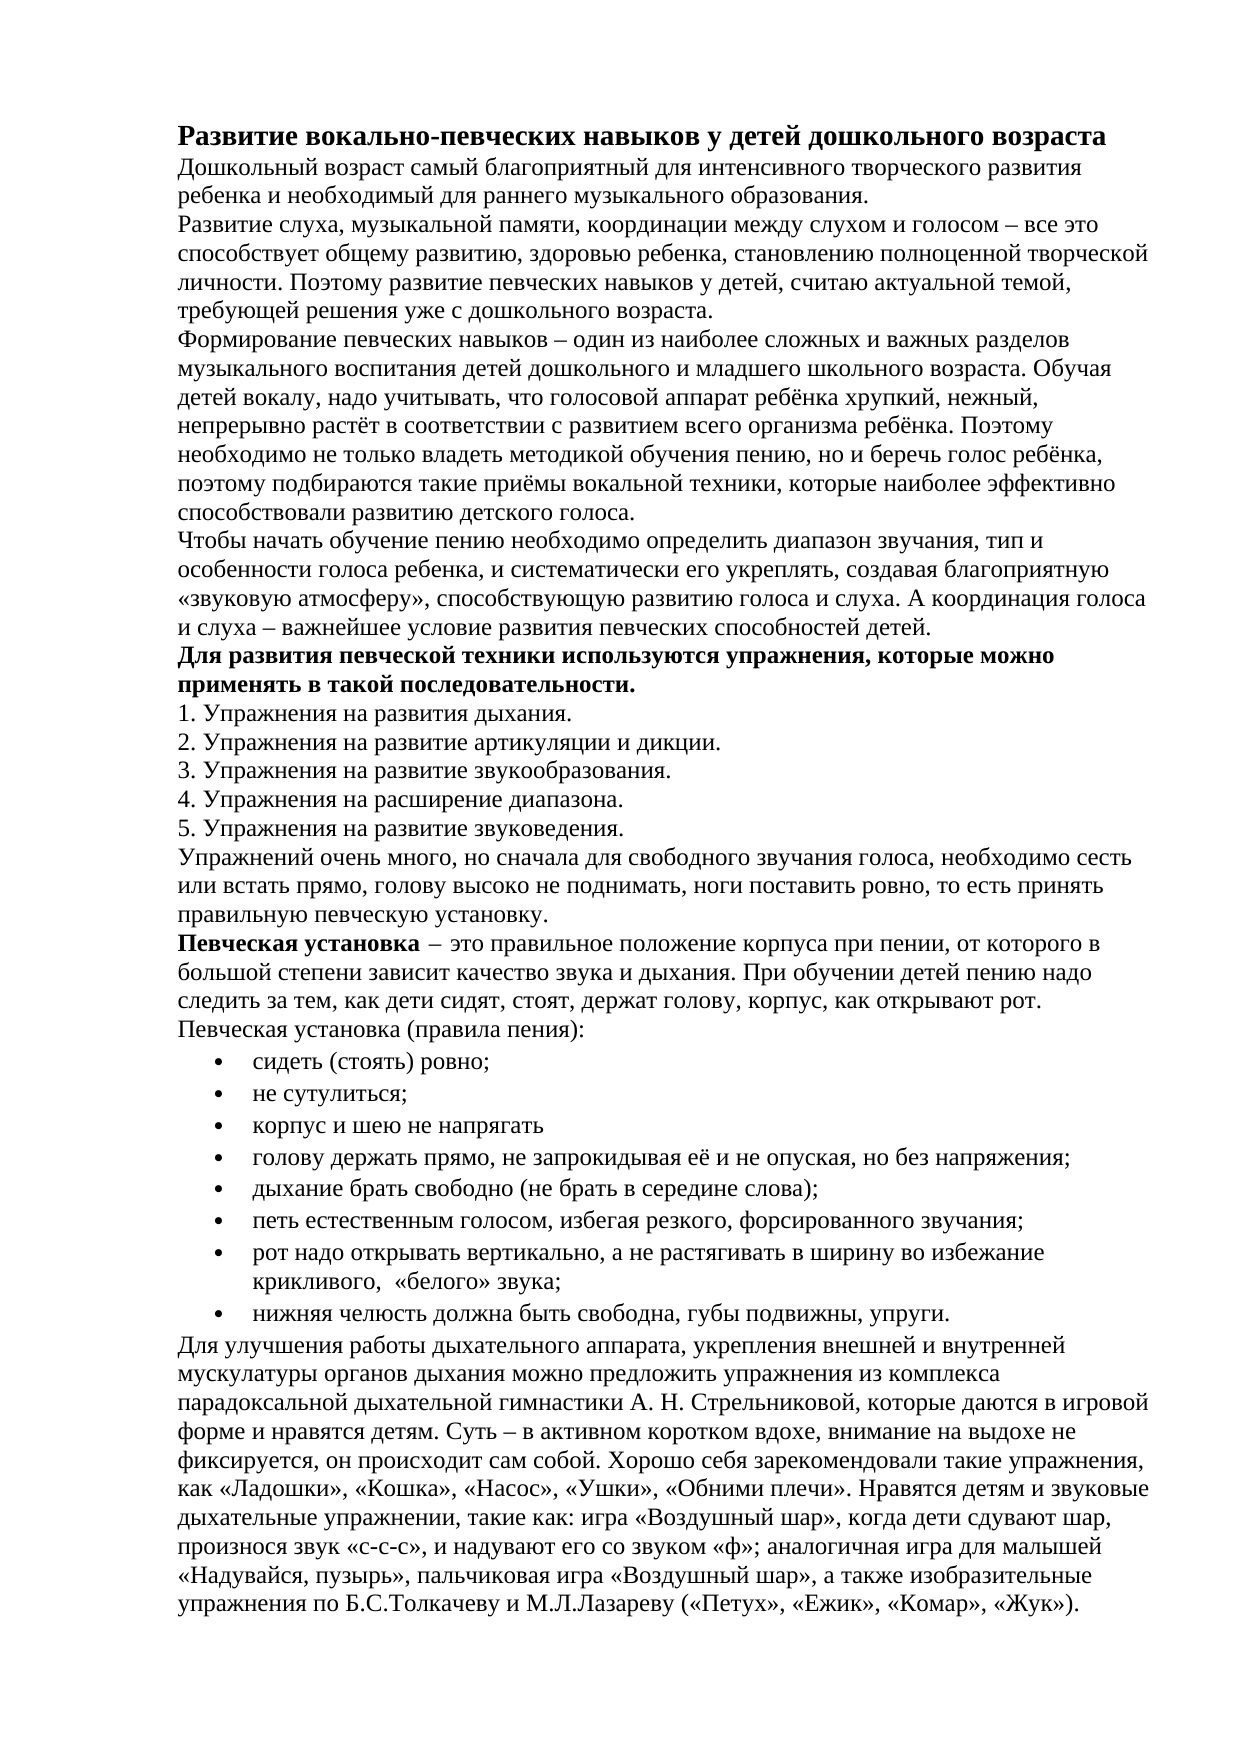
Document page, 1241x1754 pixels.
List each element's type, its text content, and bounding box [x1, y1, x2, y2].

list корпус и шею не напрягать [215, 1110, 1152, 1138]
list рот надо открывать вертикально, а не растягивать в ширину во избежание крикливого, «белого» звука; [215, 1237, 1152, 1295]
text Чтобы начать обучение пению необходимо определить диапазон звучания, тип и особенности голоса ребенка, и систематически его укреплять, создавая благоприятную «звуковую атмосферу», способствующую развитию голоса и слуха. А координация голоса и слуха – важнейшее условие развития певческих способностей детей. [177, 525, 1152, 640]
text Развитие вокально-певческих навыков у детей дошкольного возраста [177, 118, 1152, 152]
list нижняя челюсть должна быть свободна, губы подвижны, упруги. [215, 1298, 1152, 1327]
text Формирование певческих навыков – один из наиболее сложных и важных разделов музыкального воспитания детей дошкольного и младшего школьного возраста. Обучая детей вокалу, надо учитывать, что голосовой аппарат ребёнка хрупкий, нежный, непрерывно растёт в соответствии с развитием всего организма ребёнка. Поэтому необходимо не только владеть методикой обучения пению, но и беречь голос ребёнка, поэтому подбираются такие приёмы вокальной техники, которые наиболее эффективно способствовали развитию детского голоса. [177, 324, 1152, 525]
text Певческая установка (правила пения): [177, 1014, 1152, 1043]
text Для развития певческой техники используются упражнения, которые можно применять в такой последовательности. 1. Упражнения на развития дыхания. 2. Упражнения на развитие артикуляции и дикции. 3. Упражнения на развитие звукообразования. 4. Упражнения на расширение диапазона. 5. Упражнения на развитие звуковедения. Упражнений очень много, но сначала для свободного звучания голоса, необходимо сесть или встать прямо, голову высоко не поднимать, ноги поставить ровно, то есть принять правильную певческую установку. [177, 640, 1152, 928]
text Певческая установка – это правильное положение корпуса при пении, от которого в большой степени зависит качество звука и дыхания. При обучении детей пению надо следить за тем, как дети сидят, стоят, держат голову, корпус, как открывают рот. [177, 928, 1152, 1014]
text Развитие слуха, музыкальной памяти, координации между слухом и голосом – все это способствует общему развитию, здоровью ребенка, становлению полноценной творческой личности. Поэтому развитие певческих навыков у детей, считаю актуальной темой, требующей решения уже с дошкольного возраста. [177, 209, 1152, 324]
list петь естественным голосом, избегая резкого, форсированного звучания; [215, 1205, 1152, 1234]
list не сутулиться; [215, 1078, 1152, 1107]
list дыхание брать свободно (не брать в середине слова); [215, 1173, 1152, 1202]
list голову держать прямо, не запрокидывая её и не опуская, но без напряжения; [215, 1142, 1152, 1170]
list сидеть (стоять) ровно; [215, 1046, 1152, 1075]
text Дошкольный возраст самый благоприятный для интенсивного творческого развития ребенка и необходимый для раннего музыкального образования. [177, 152, 1152, 209]
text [177, 1330, 1152, 1617]
